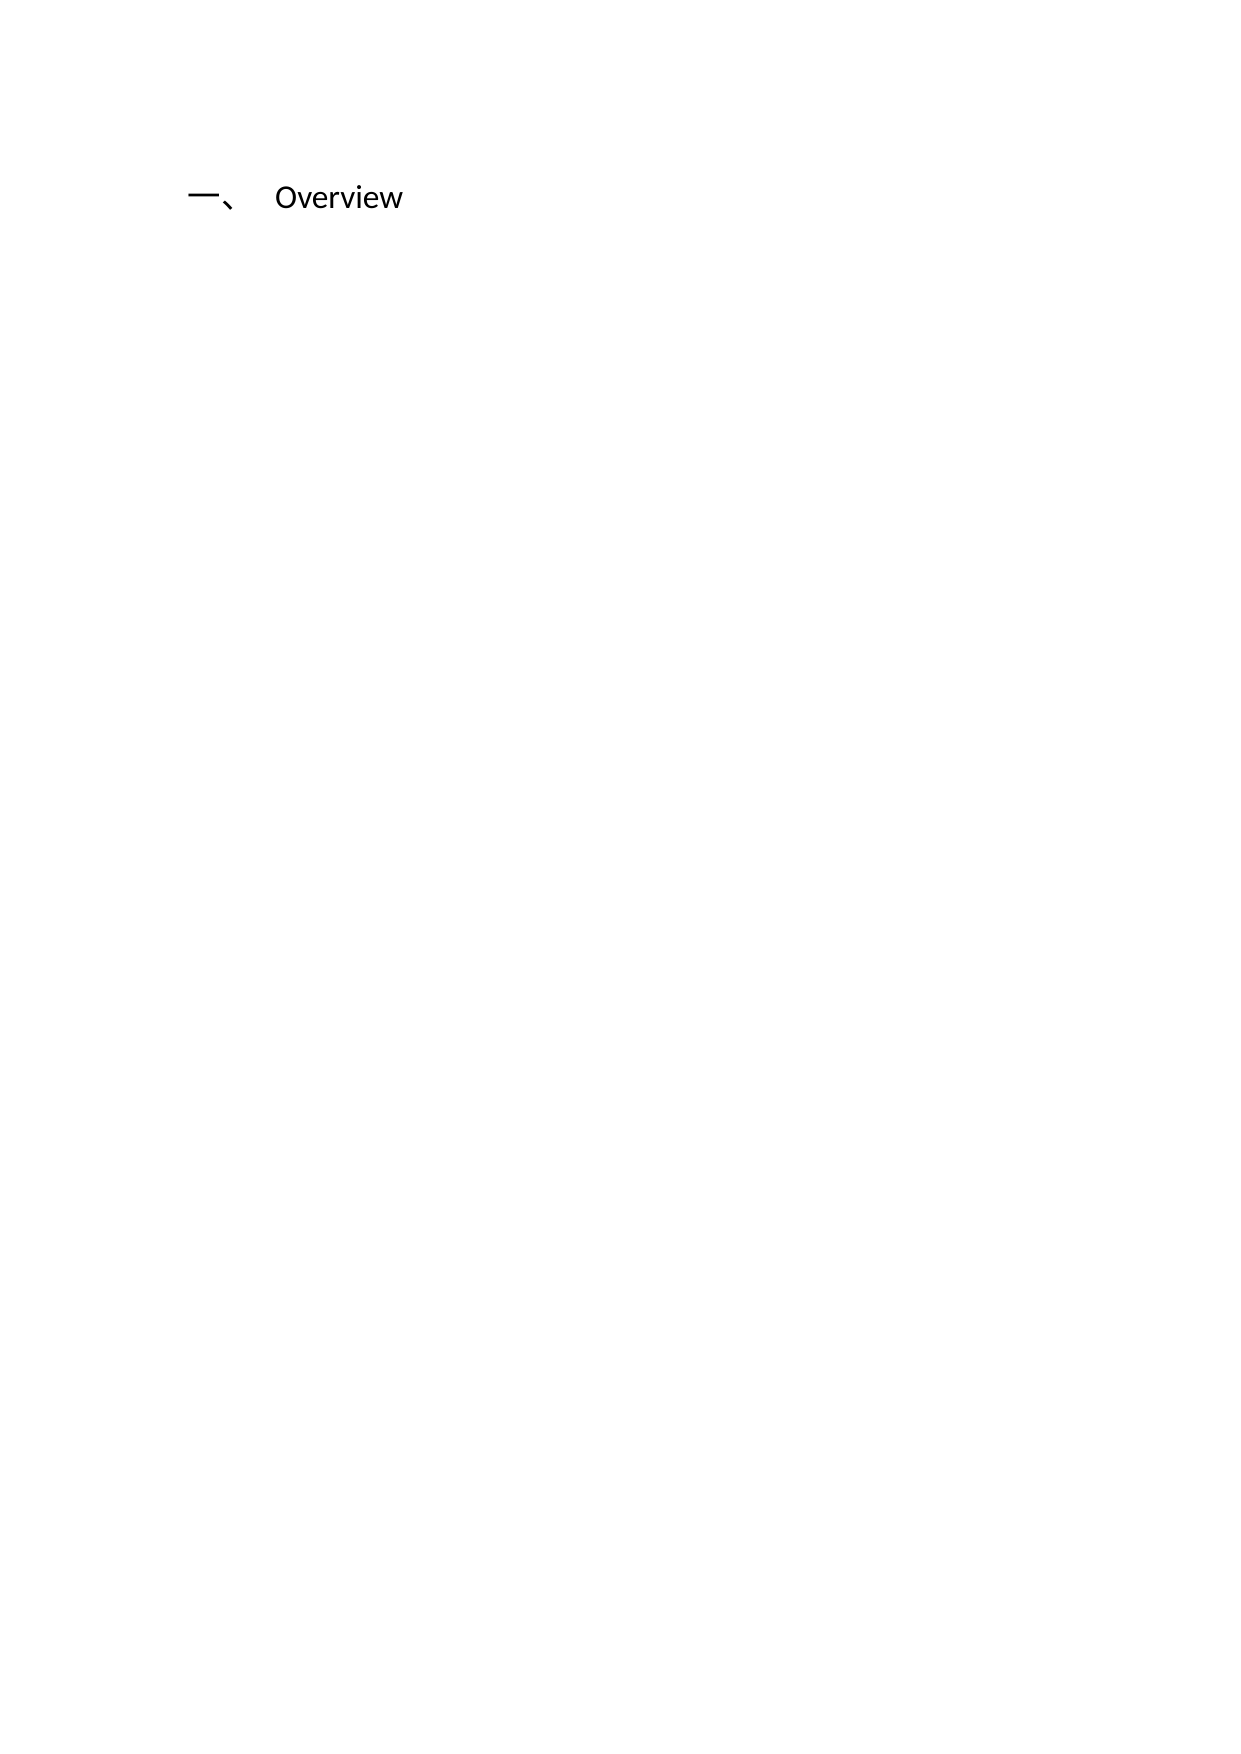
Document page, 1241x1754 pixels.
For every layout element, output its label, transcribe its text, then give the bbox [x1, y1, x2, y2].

list Overview [187, 162, 1053, 227]
